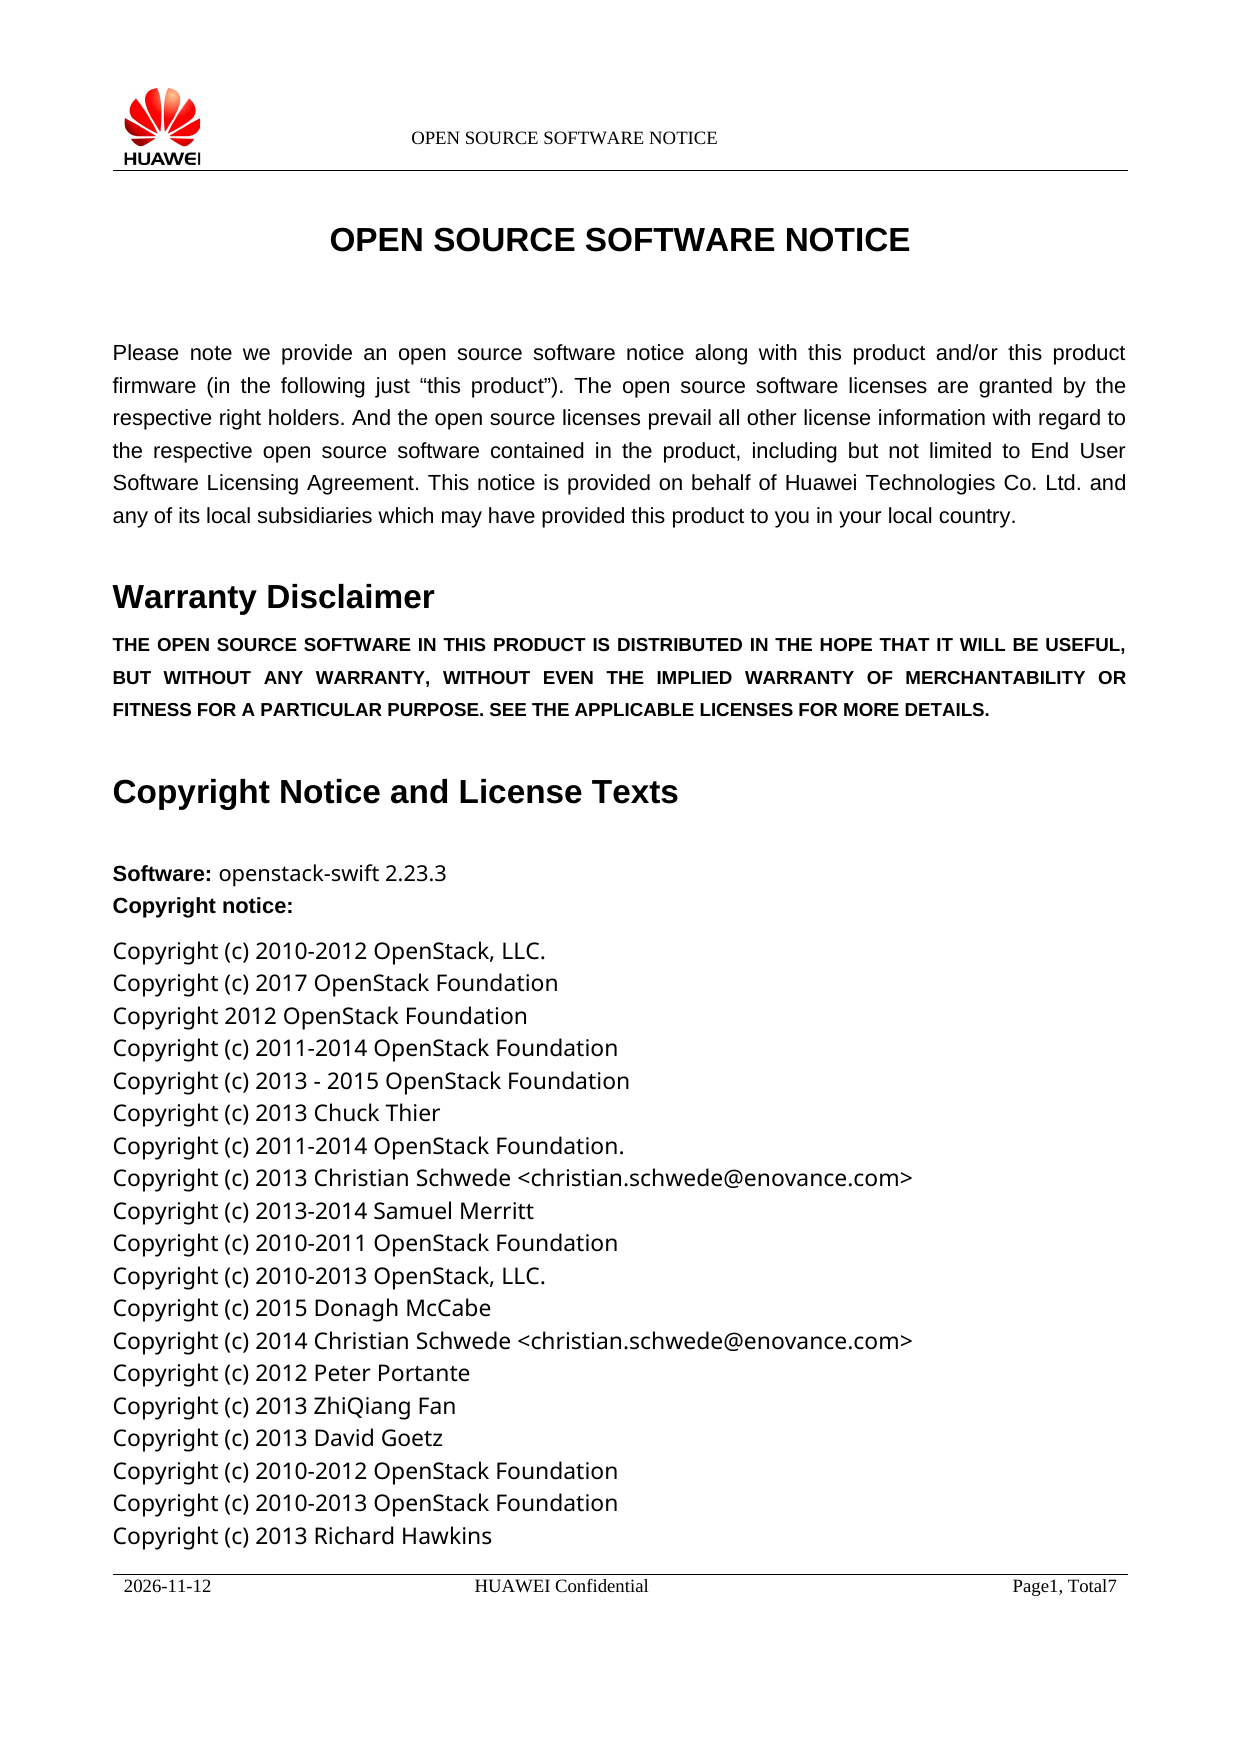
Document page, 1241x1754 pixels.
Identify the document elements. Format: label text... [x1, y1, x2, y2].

text Copyright Notice and License Texts [112, 759, 1128, 824]
text The open source software in this product is distributed in the hope that it will be useful, but WITHOUT ANY WARRANTY, without even the implied warranty of MERCHANTABILITY or FITNESS FOR A PARTICULAR PURPOSE. See the applicable licenses for more details. [112, 629, 1128, 726]
picture [124, 88, 201, 165]
text Warranty Disclaimer [112, 564, 1128, 629]
title Software: openstack-swift 2.23.3 [112, 856, 1128, 889]
text Copyright notice: [112, 889, 1128, 921]
text OPEN SOURCE SOFTWARE NOTICE [112, 206, 1128, 271]
text Please note we provide an open source software notice along with this product and/or this product firmware (in the following just “this product”). The open source software licenses are granted by the respective right holders. And the open source licenses prevail all other license information with regard to the respective open source software contained in the product, including but not limited to End User Software Licensing Agreement. This notice is provided on behalf of Huawei Technologies Co. Ltd. and any of its local subsidiaries which may have provided this product to you in your local country. [112, 336, 1128, 531]
